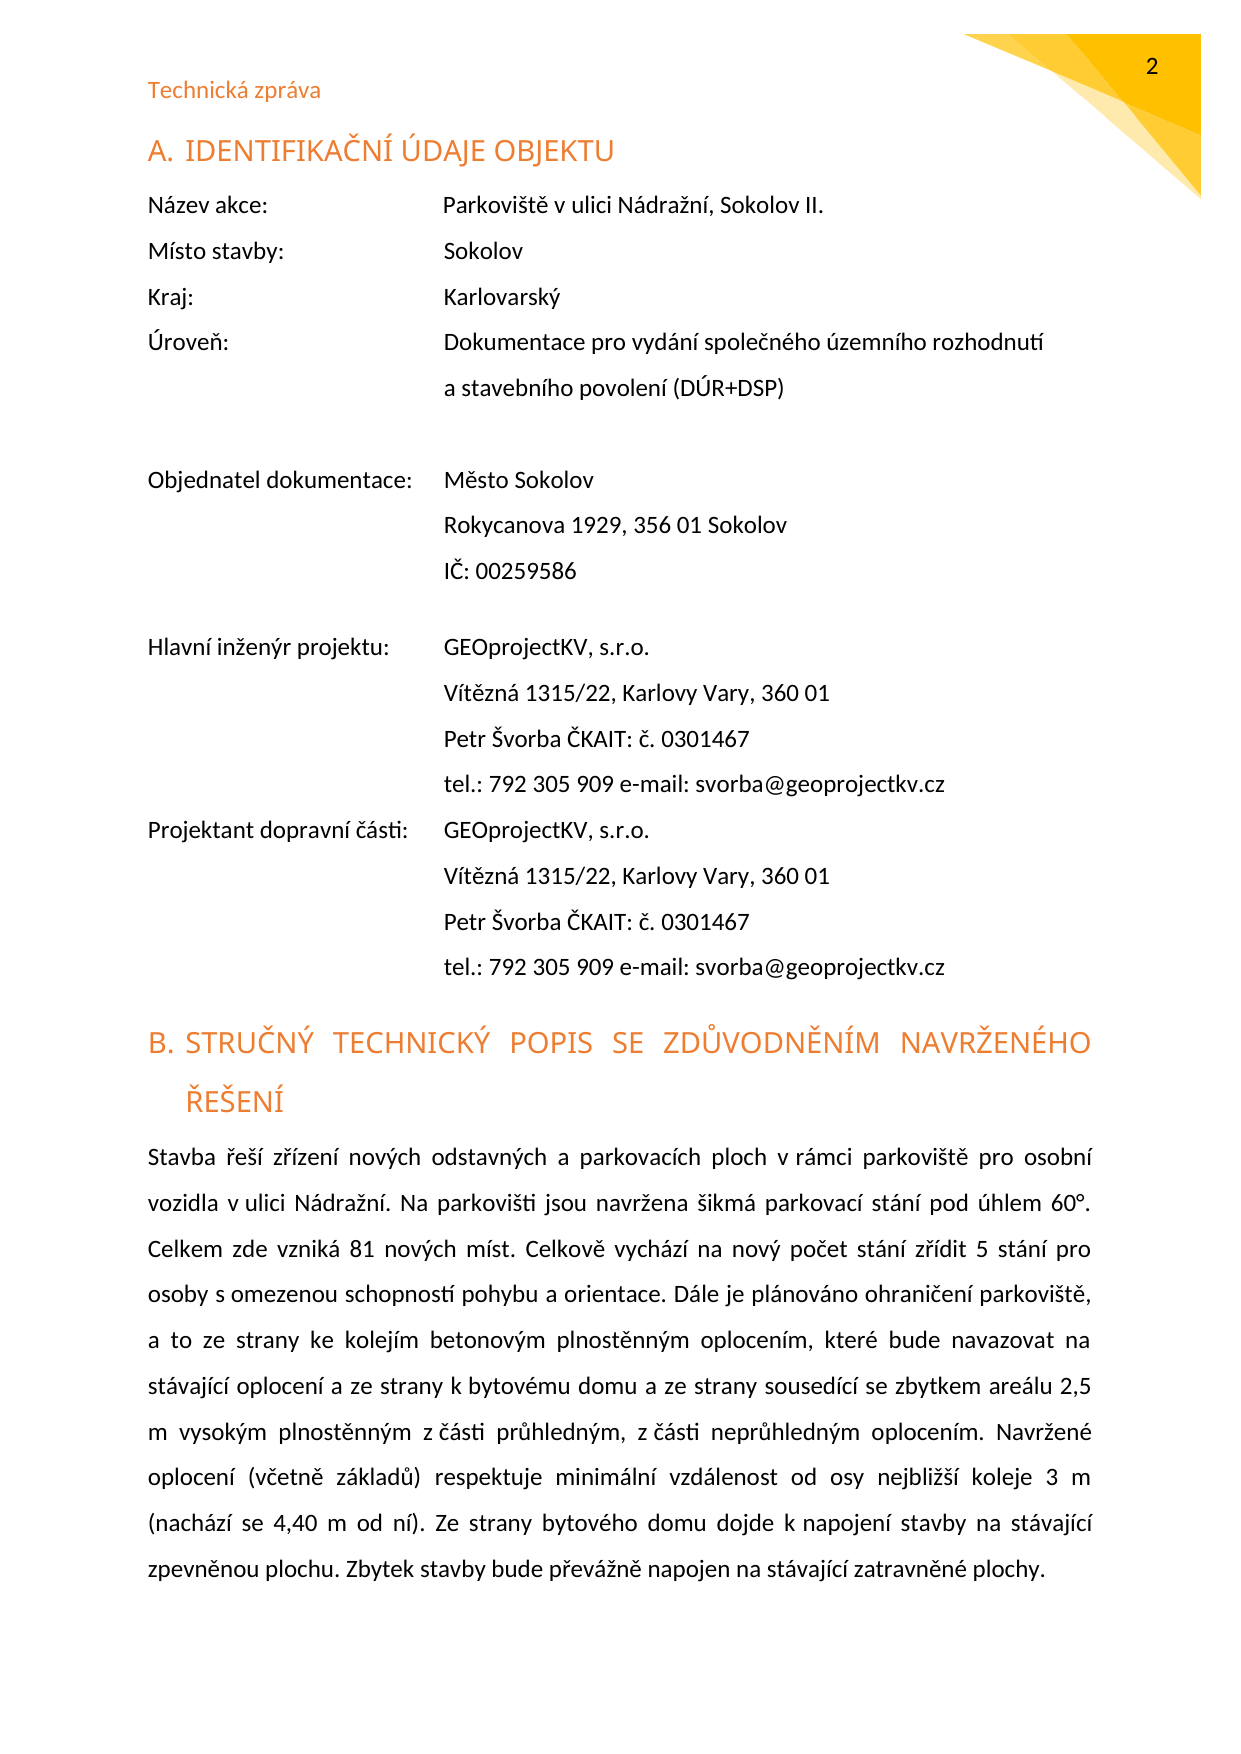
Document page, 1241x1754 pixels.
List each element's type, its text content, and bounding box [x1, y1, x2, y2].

text Úroveň: Dokumentace pro vydání společného územního rozhodnutí [148, 327, 1092, 357]
text Petr Švorba ČKAIT: č. 0301467 [148, 723, 1092, 753]
picture [962, 34, 1201, 200]
text tel.: 792 305 909 e-mail: svorba@geoprojectkv.cz [148, 769, 1092, 799]
subtitle STRUČNÝ TECHNICKÝ POPIS SE ZDŮVODNĚNÍM NAVRŽENÉHO ŘEŠENÍ [148, 1022, 1092, 1121]
text a stavebního povolení (DÚR+DSP) [221, 372, 1092, 403]
text Název akce: Parkoviště v ulici Nádražní, Sokolov II. [148, 189, 1092, 220]
text Projektant dopravní části: GEOprojectKV, s.r.o. [148, 814, 1092, 845]
text Rokycanova 1929, 356 01 Sokolov [148, 509, 1092, 540]
text Objednatel dokumentace: Město Sokolov [148, 464, 1092, 494]
text Stavba řeší zřízení nových odstavných a parkovacích ploch v rámci parkoviště pro osobní vozidla v ulici Nádražní. Na parkovišti jsou navržena šikmá parkovací stání pod úhlem 60°. Celkem zde vzniká 81 nových míst. Celkově vychází na nový počet stání zřídit 5 stání pro osoby s omezenou schopností pohybu a orientace. Dále je plánováno ohraničení parkoviště, a to ze strany ke kolejím betonovým plnostěnným oplocením, které bude navazovat na stávající oplocení a ze strany k bytovému domu a ze strany sousedící se zbytkem areálu 2,5 m vysokým plnostěnným z části průhledným, z části neprůhledným oplocením. Navržené oplocení (včetně základů) respektuje minimální vzdálenost od osy nejbližší koleje 3 m (nachází se 4,40 m od ní). Ze strany bytového domu dojde k napojení stavby na stávající zpevněnou plochu. Zbytek stavby bude převážně napojen na stávající zatravněné plochy. [148, 1141, 1092, 1583]
text tel.: 792 305 909 e-mail: svorba@geoprojectkv.cz [148, 952, 1092, 982]
text Petr Švorba ČKAIT: č. 0301467 [148, 906, 1092, 936]
text Kraj: Karlovarský [148, 281, 1092, 311]
text Hlavní inženýr projektu: GEOprojectKV, s.r.o. [148, 631, 1092, 662]
text Vítězná 1315/22, Karlovy Vary, 360 01 [148, 860, 1092, 891]
text Vítězná 1315/22, Karlovy Vary, 360 01 [148, 677, 1092, 708]
text IČ: 00259586 [148, 555, 1092, 586]
text Místo stavby: Sokolov [148, 235, 1092, 266]
subtitle IDENTIFIKAČNÍ ÚDAJE OBJEKTU [148, 130, 1092, 169]
